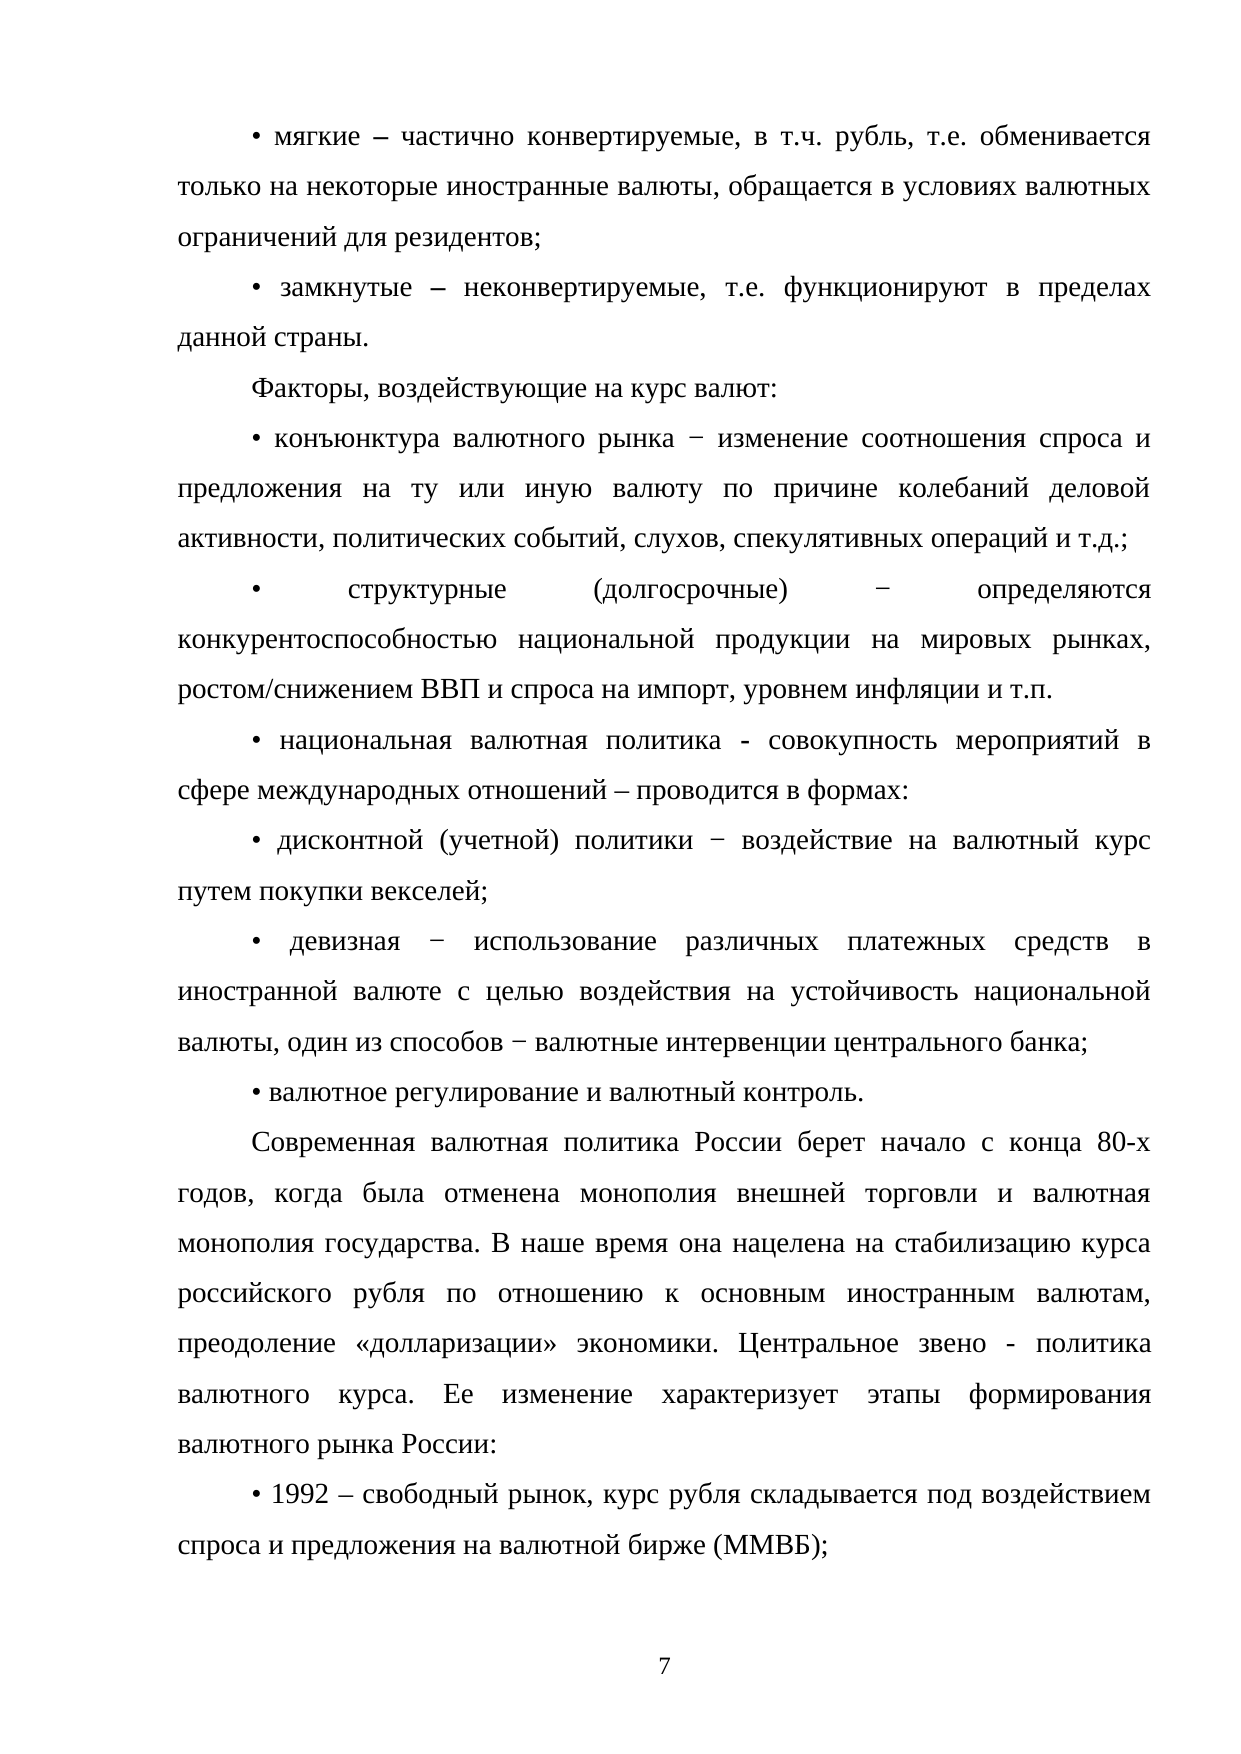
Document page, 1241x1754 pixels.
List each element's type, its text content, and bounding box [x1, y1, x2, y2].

text Современная валютная политика России берет начало с конца 80-х годов, когда была отменена монополия внешней торговли и валютная монополия государства. В наше время она нацелена на стабилизацию курса российского рубля по отношению к основным иностранным валютам, преодоление «долларизации» экономики. Центральное звено - политика валютного курса. Ее изменение характеризует этапы формирования валютного рынка России: [177, 1124, 1152, 1460]
text • мягкие – частично конвертируемые, в т.ч. рубль, т.е. обменивается только на некоторые иностранные валюты, обращается в условиях валютных ограничений для резидентов; [177, 118, 1152, 252]
text • 1992 – свободный рынок, курс рубля складывается под воздействием спроса и предложения на валютной бирже (ММВБ); [177, 1477, 1152, 1560]
text • национальная валютная политика - совокупность мероприятий в сфере международных отношений – проводится в формах: [177, 722, 1152, 806]
text • конъюнктура валютного рынка − изменение соотношения спроса и предложения на ту или иную валюту по причине колебаний деловой активности, политических событий, слухов, спекулятивных операций и т.д.; [177, 420, 1152, 554]
text • замкнутые – неконвертируемые, т.е. функционируют в пределах данной страны. [177, 269, 1152, 353]
text • структурные (долгосрочные) − определяются конкурентоспособностью национальной продукции на мировых рынках, ростом/снижением ВВП и спроса на импорт, уровнем инфляции и т.п. [177, 571, 1152, 705]
text • девизная − использование различных платежных средств в иностранной валюте с целью воздействия на устойчивость национальной валюты, один из способов − валютные интервенции центрального банка; [177, 923, 1152, 1057]
text • дисконтной (учетной) политики − воздействие на валютный курс путем покупки векселей; [177, 822, 1152, 906]
text Факторы, воздействующие на курс валют: [177, 370, 1152, 403]
text • валютное регулирование и валютный контроль. [177, 1074, 1152, 1108]
